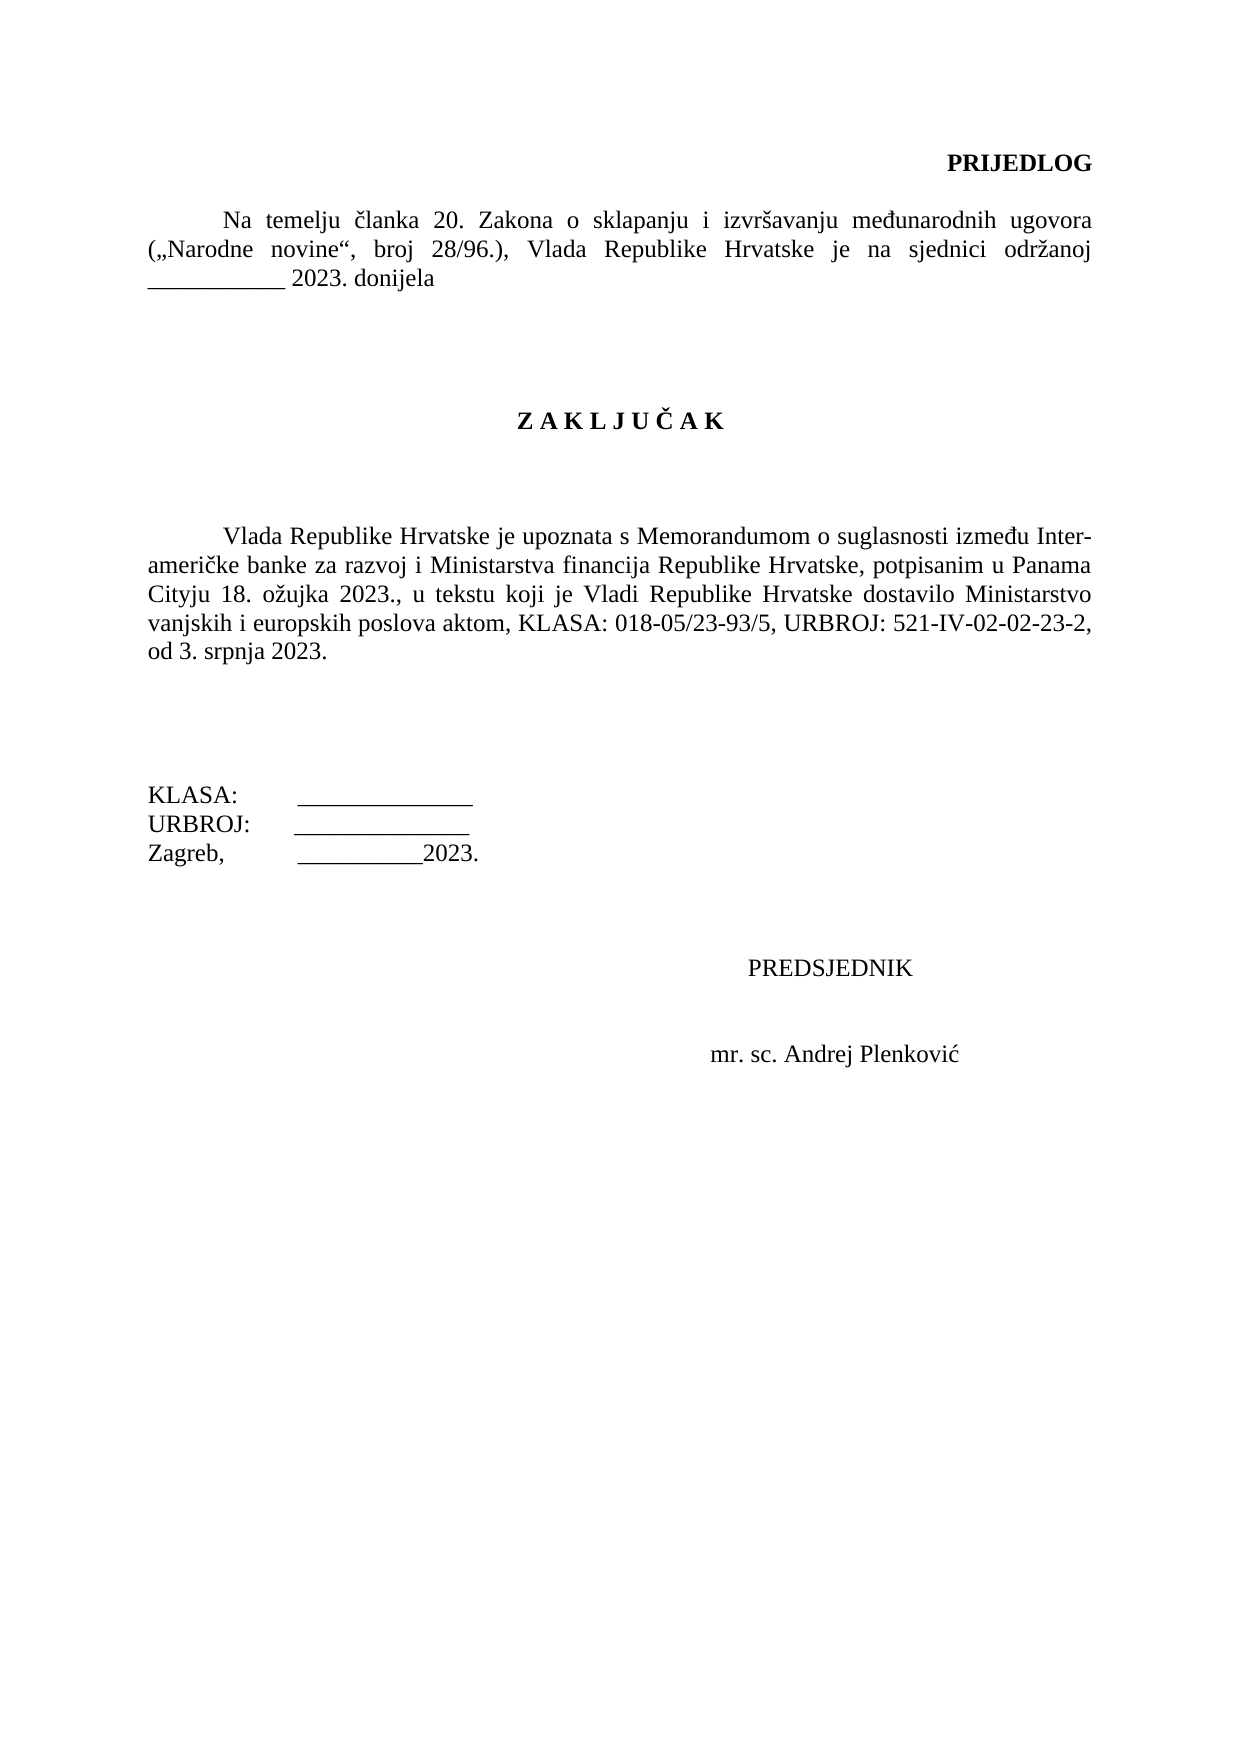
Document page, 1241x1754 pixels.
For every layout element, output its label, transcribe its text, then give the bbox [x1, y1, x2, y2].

text URBROJ: ______________ [148, 809, 1093, 838]
text KLASA: ______________ [148, 780, 1093, 809]
text Vlada Republike Hrvatske je upoznata s Memorandumom o suglasnosti između Inter-američke banke za razvoj i Ministarstva financija Republike Hrvatske, potpisanim u Panama Cityju 18. ožujka 2023., u tekstu koji je Vladi Republike Hrvatske dostavilo Ministarstvo vanjskih i europskih poslova aktom, KLASA: 018-05/23-93/5, URBROJ: 521-IV-02-02-23-2, od 3. srpnja 2023. [148, 521, 1093, 665]
text PREDSJEDNIK [148, 953, 1093, 981]
text Na temelju članka 20. Zakona o sklapanju i izvršavanju međunarodnih ugovora („Narodne novine“, broj 28/96.), Vlada Republike Hrvatske je na sjednici održanoj ___________ 2023. donijela [148, 205, 1093, 291]
text Zagreb, __________2023. [148, 838, 1093, 866]
text Z A K L J U Č A K [148, 406, 1093, 435]
text PRIJEDLOG [148, 148, 1093, 176]
text mr. sc. Andrej Plenković [148, 1039, 1093, 1068]
